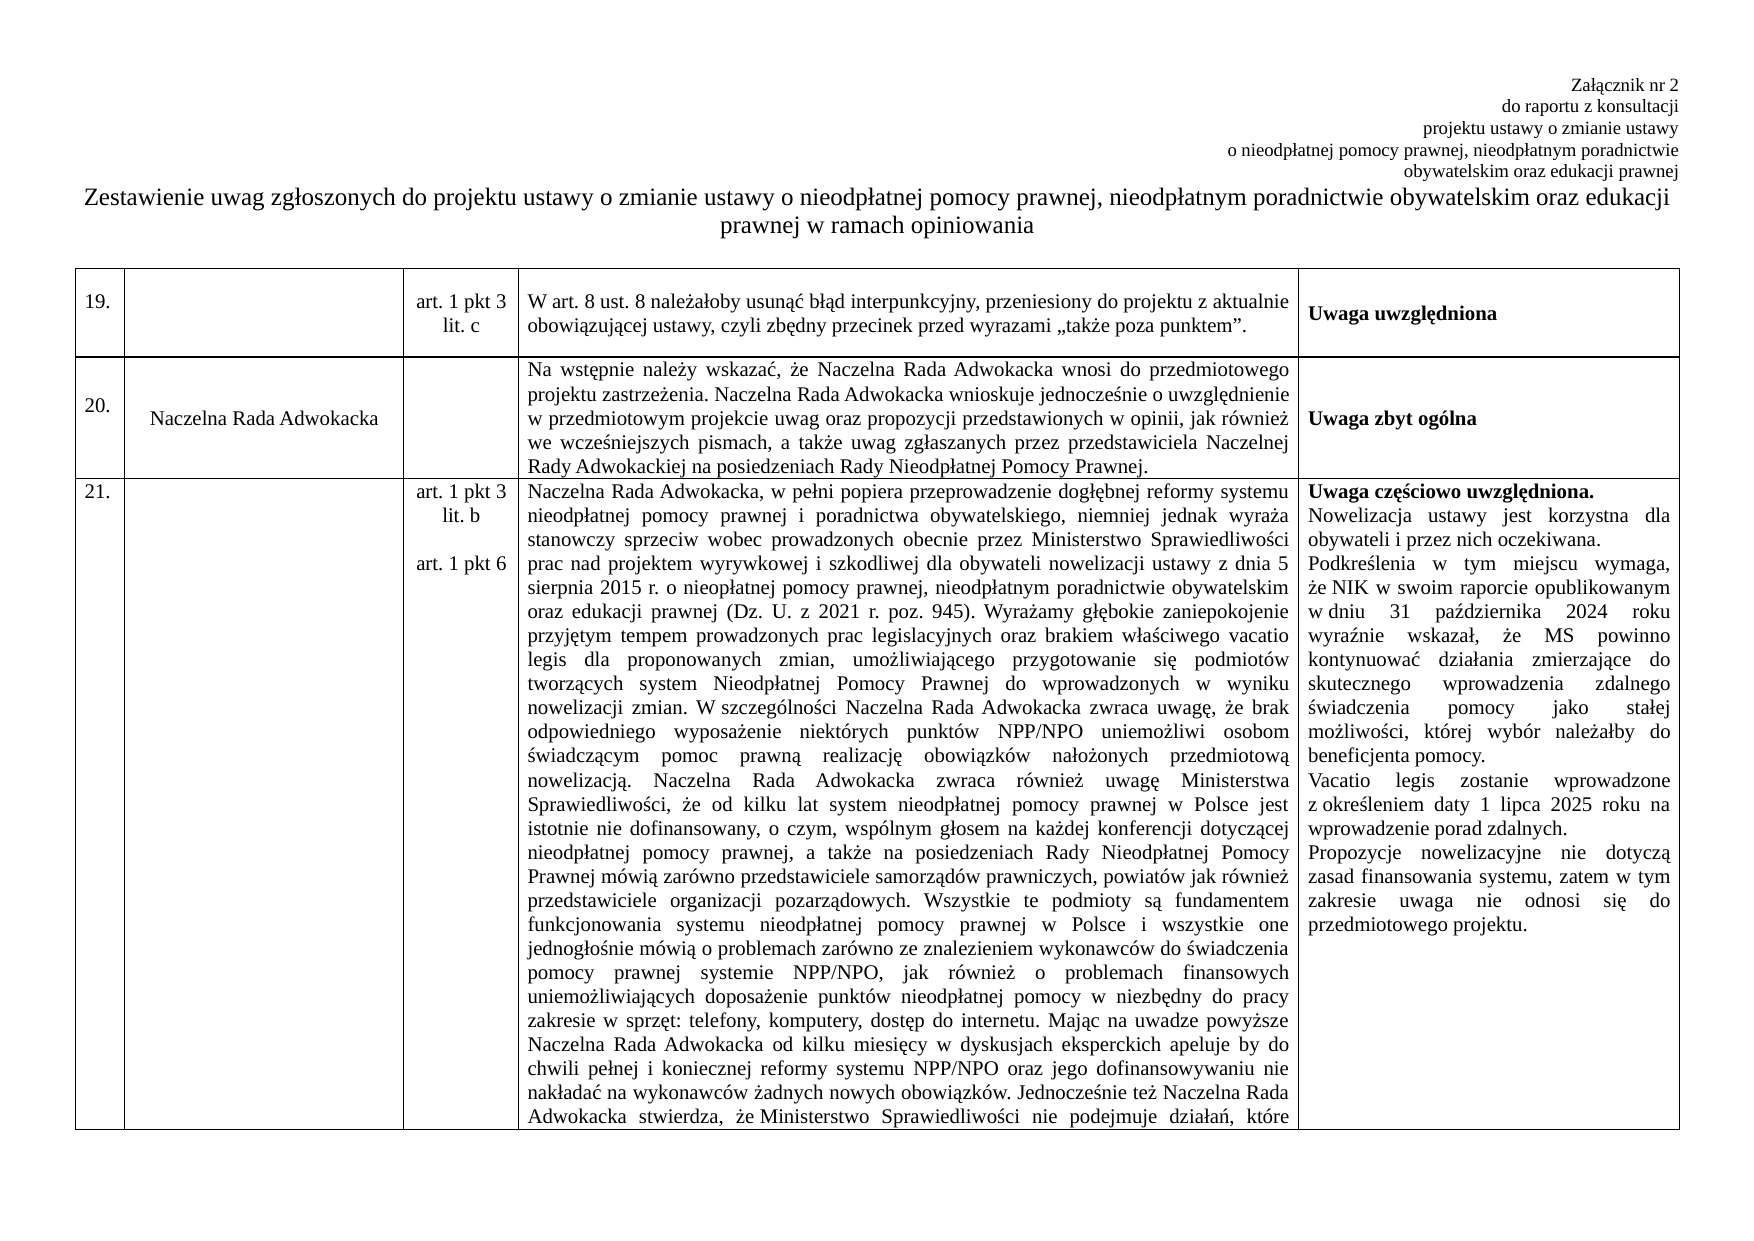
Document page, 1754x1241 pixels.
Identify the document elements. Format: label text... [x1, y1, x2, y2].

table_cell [404, 479, 518, 1128]
table_cell W art. 8 ust. 8 należałoby usunąć błąd interpunkcyjny, przeniesiony do projektu z aktualnie obowiązującej ustawy, czyli zbędny przecinek przed wyrazami „także poza punktem”. [519, 269, 1298, 356]
table_cell Naczelna Rada Adwokacka [125, 358, 403, 478]
table_cell [76, 479, 124, 1128]
table_cell [125, 269, 403, 356]
table_cell Uwaga zbyt ogólna [1299, 358, 1679, 478]
table_cell Na wstępnie należy wskazać, że Naczelna Rada Adwokacka wnosi do przedmiotowego projektu zastrzeżenia. Naczelna Rada Adwokacka wnioskuje jednocześnie o uwzględnienie w przedmiotowym projekcie uwag oraz propozycji przedstawionych w opinii, jak również we wcześniejszych pismach, a także uwag zgłaszanych przez przedstawiciela Naczelnej Rady Adwokackiej na posiedzeniach Rady Nieodpłatnej Pomocy Prawnej. [519, 358, 1298, 478]
table_cell Uwaga uwzględniona [1299, 269, 1679, 356]
table_cell [404, 358, 518, 478]
table_cell [76, 269, 124, 356]
table_cell [125, 479, 403, 1128]
table_cell [76, 358, 124, 478]
table_cell art. 1 pkt 3 lit. c [404, 269, 518, 356]
